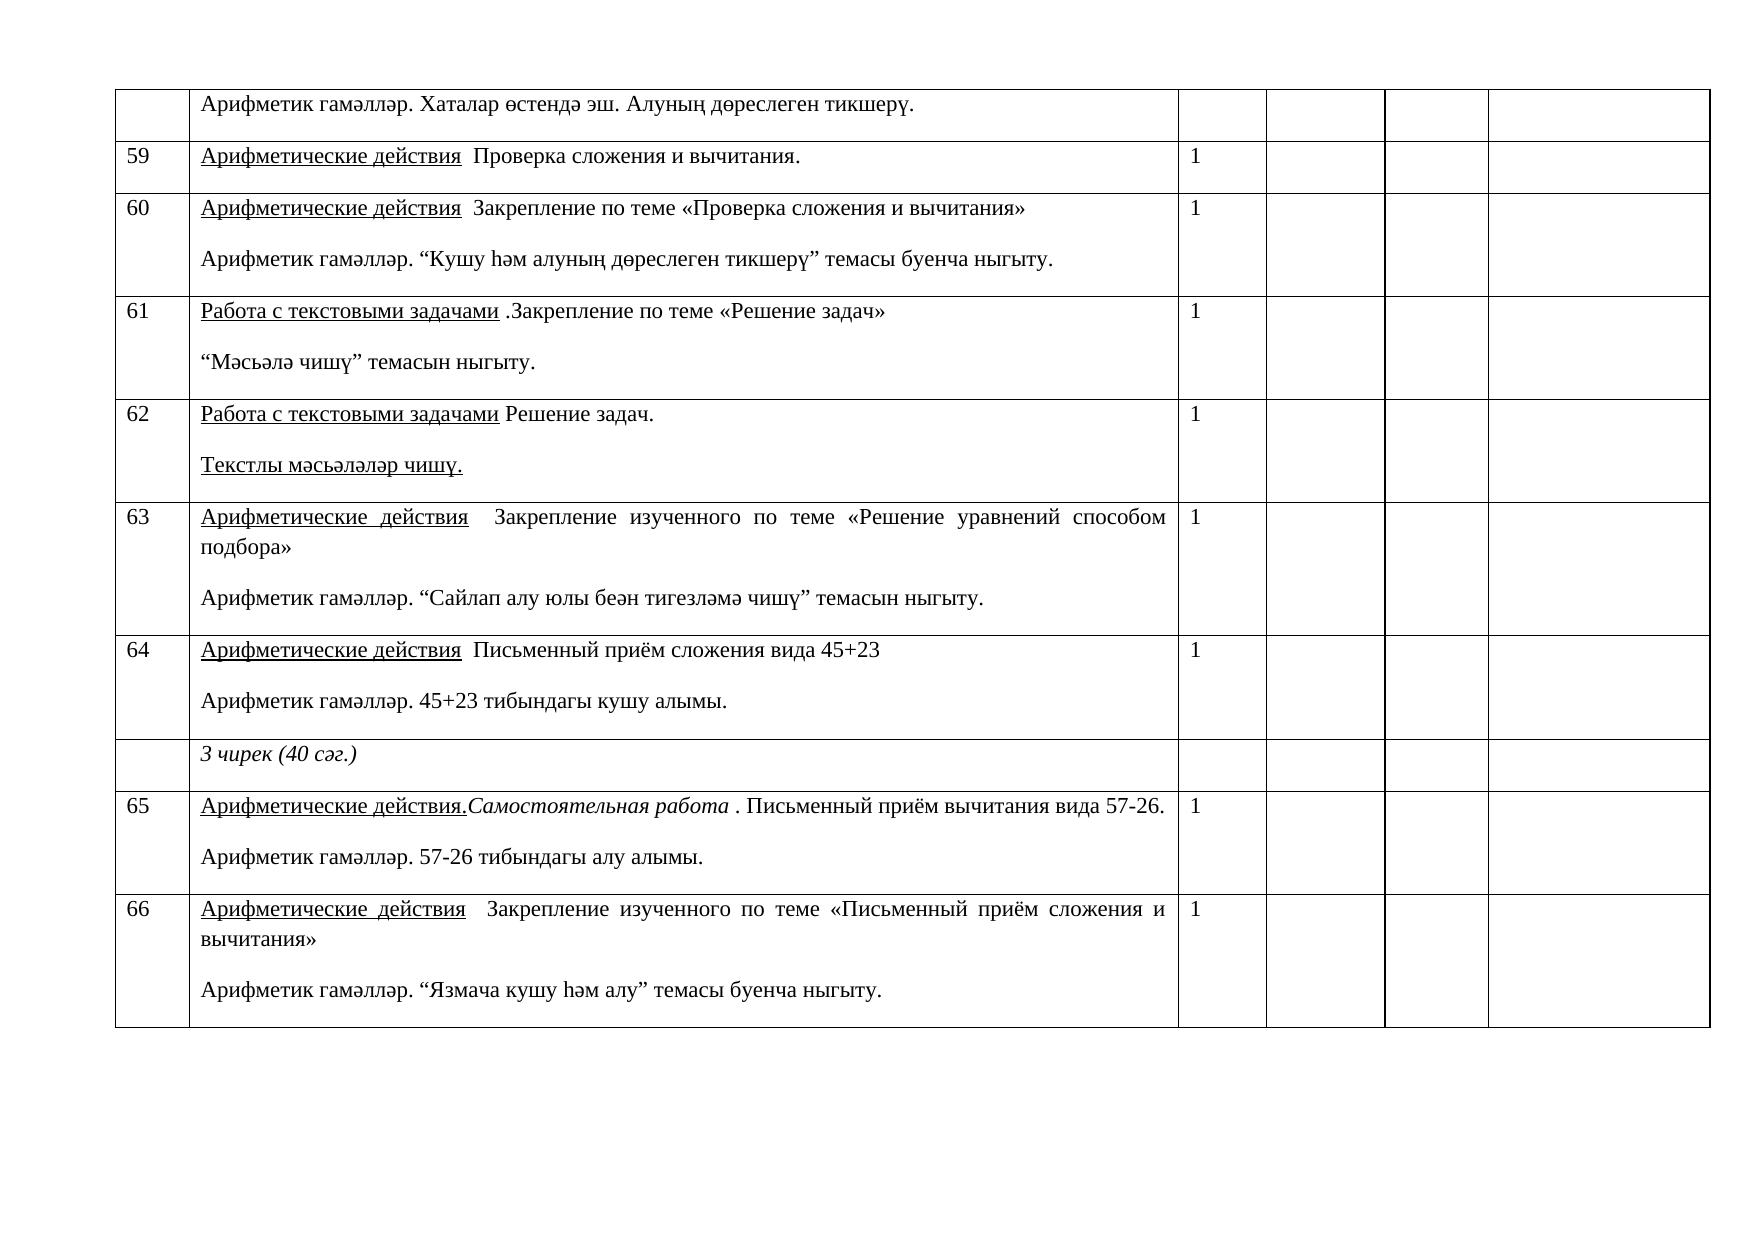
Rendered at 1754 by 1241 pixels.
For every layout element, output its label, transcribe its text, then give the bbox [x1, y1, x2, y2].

table_cell [1386, 503, 1488, 635]
table_cell 65 [116, 792, 189, 894]
table_cell 63 [116, 503, 189, 635]
table_cell 61 [116, 297, 189, 399]
table_cell [1386, 90, 1488, 141]
table_cell [1489, 740, 1709, 791]
table_cell [1179, 740, 1266, 791]
table_cell [1386, 194, 1488, 296]
table_cell 64 [116, 636, 189, 738]
table_cell 1 [1179, 194, 1266, 296]
table_cell Арифметические действия Проверка сложения и вычитания. [190, 142, 1178, 193]
table_cell Арифметические действия.Самостоятельная работа . Письменный приём вычитания вида 57-26. Арифметик гамәлләр. 57-26 тибындагы алу алымы. [190, 792, 1178, 894]
table_cell 3 чирек (40 сәг.) [190, 740, 1178, 791]
table_cell 62 [116, 400, 189, 502]
table_cell 66 [116, 895, 189, 1027]
table_cell 1 [1179, 400, 1266, 502]
table_cell 1 [1179, 142, 1266, 193]
table_cell [1267, 194, 1384, 296]
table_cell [190, 90, 1178, 141]
table_cell 1 [1179, 297, 1266, 399]
table_cell [1267, 297, 1384, 399]
table_cell [1489, 792, 1709, 894]
table_cell [1489, 142, 1709, 193]
table_cell Арифметические действия Закрепление изученного по теме «Письменный приём сложения и вычитания» Арифметик гамәлләр. “Язмача кушу һәм алу” темасы буенча ныгыту. [190, 895, 1178, 1027]
table_cell [1267, 90, 1384, 141]
table_cell [1386, 297, 1488, 399]
table_cell [1489, 636, 1709, 738]
table_cell 1 [1179, 792, 1266, 894]
table_cell [1489, 297, 1709, 399]
table_cell Работа с текстовыми задачами .Закрепление по теме «Решение задач» “Мәсьәлә чишү” темасын ныгыту. [190, 297, 1178, 399]
table_cell [1386, 400, 1488, 502]
table_cell Арифметические действия Закрепление по теме «Проверка сложения и вычитания» Арифметик гамәлләр. “Кушу һәм алуның дөреслеген тикшерү” темасы буенча ныгыту. [190, 194, 1178, 296]
table_cell [1489, 400, 1709, 502]
table_cell 1 [1179, 503, 1266, 635]
table_cell 1 [1179, 636, 1266, 738]
table_cell [1267, 400, 1384, 502]
table_cell [1386, 895, 1488, 1027]
table_cell [1489, 194, 1709, 296]
table_cell Арифметические действия Закрепление изученного по теме «Решение уравнений способом подбора» Арифметик гамәлләр. “Сайлап алу юлы беән тигезләмә чишү” темасын ныгыту. [190, 503, 1178, 635]
table_cell Работа с текстовыми задачами Решение задач. Текстлы мәсьәләләр чишү. [190, 400, 1178, 502]
table_cell 60 [116, 194, 189, 296]
table_cell 59 [116, 142, 189, 193]
table_cell [1489, 503, 1709, 635]
table_cell [1386, 792, 1488, 894]
table_cell [1267, 636, 1384, 738]
table_cell [1386, 740, 1488, 791]
table_cell [1489, 895, 1709, 1027]
table_cell Арифметические действия Письменный приём сложения вида 45+23 Арифметик гамәлләр. 45+23 тибындагы кушу алымы. [190, 636, 1178, 738]
table_cell [1267, 740, 1384, 791]
table_cell 58 [116, 90, 189, 141]
table_cell [1267, 142, 1384, 193]
table_cell 1 [1179, 895, 1266, 1027]
table_cell [116, 740, 189, 791]
table_cell [1386, 636, 1488, 738]
table_cell [1386, 142, 1488, 193]
table_cell [1489, 90, 1709, 141]
table_cell [1267, 792, 1384, 894]
table_cell [1267, 503, 1384, 635]
table_cell 1 [1179, 90, 1266, 141]
table_cell [1267, 895, 1384, 1027]
